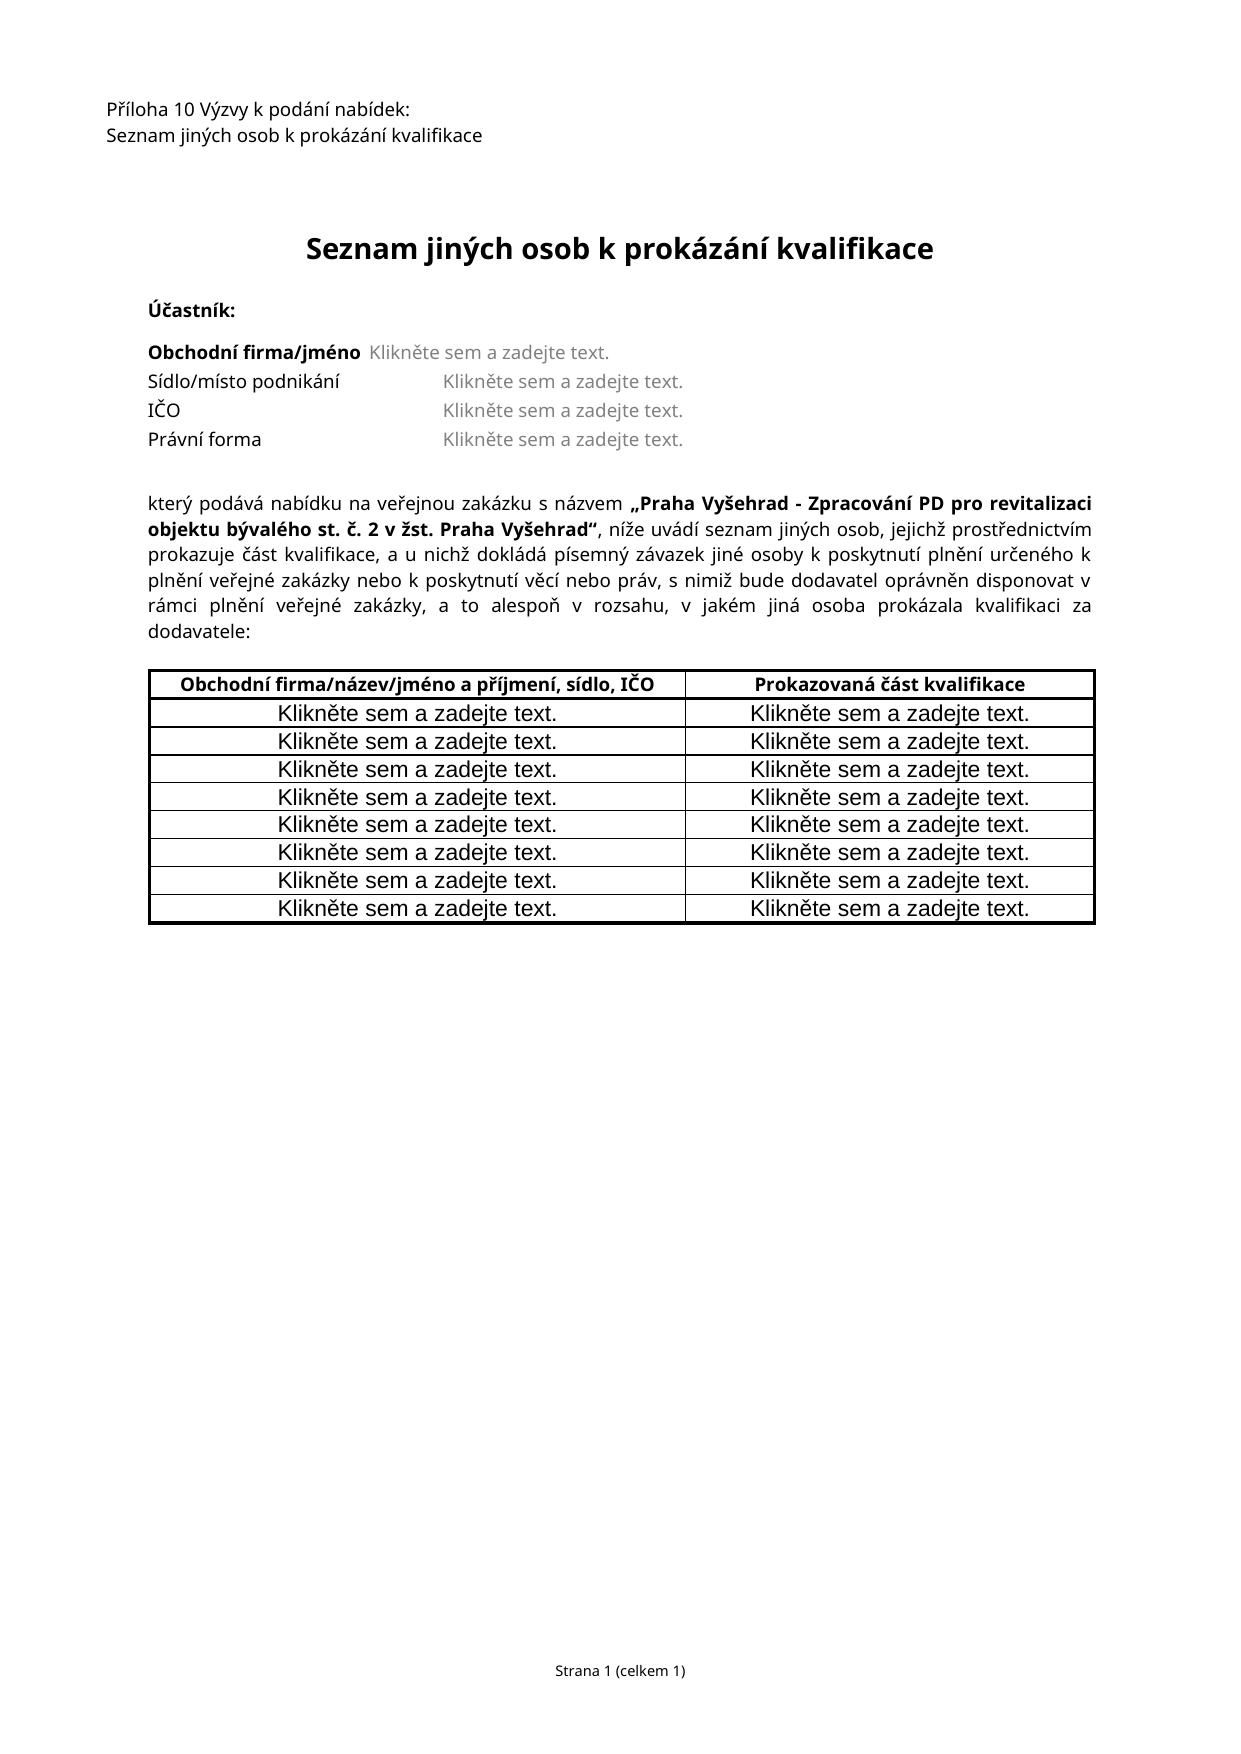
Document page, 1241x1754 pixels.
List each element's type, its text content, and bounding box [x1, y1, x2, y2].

text IČO [148, 394, 1093, 423]
title Seznam jiných osob k prokázání kvalifikace [148, 228, 1093, 268]
table_header Prokazovaná část kvalifikace [686, 672, 1093, 697]
text který podává nabídku na veřejnou zakázku s názvem „Praha Vyšehrad - Zpracování PD pro revitalizaci objektu bývalého st. č. 2 v žst. Praha Vyšehrad“, níže uvádí seznam jiných osob, jejichž prostřednictvím prokazuje část kvalifikace, a u nichž dokládá písemný závazek jiné osoby k poskytnutí plnění určeného k plnění veřejné zakázky nebo k poskytnutí věcí nebo práv, s nimiž bude dodavatel oprávněn disponovat v rámci plnění veřejné zakázky, a to alespoň v rozsahu, v jakém jiná osoba prokázala kvalifikaci za dodavatele: [148, 490, 1093, 643]
text Účastník: [148, 293, 1093, 324]
text Obchodní firma/jméno [148, 336, 1093, 365]
text Právní forma [148, 423, 1093, 452]
text Sídlo/místo podnikání [148, 365, 1093, 394]
table_header Obchodní firma/název/jméno a příjmení, sídlo, IČO [151, 672, 685, 697]
